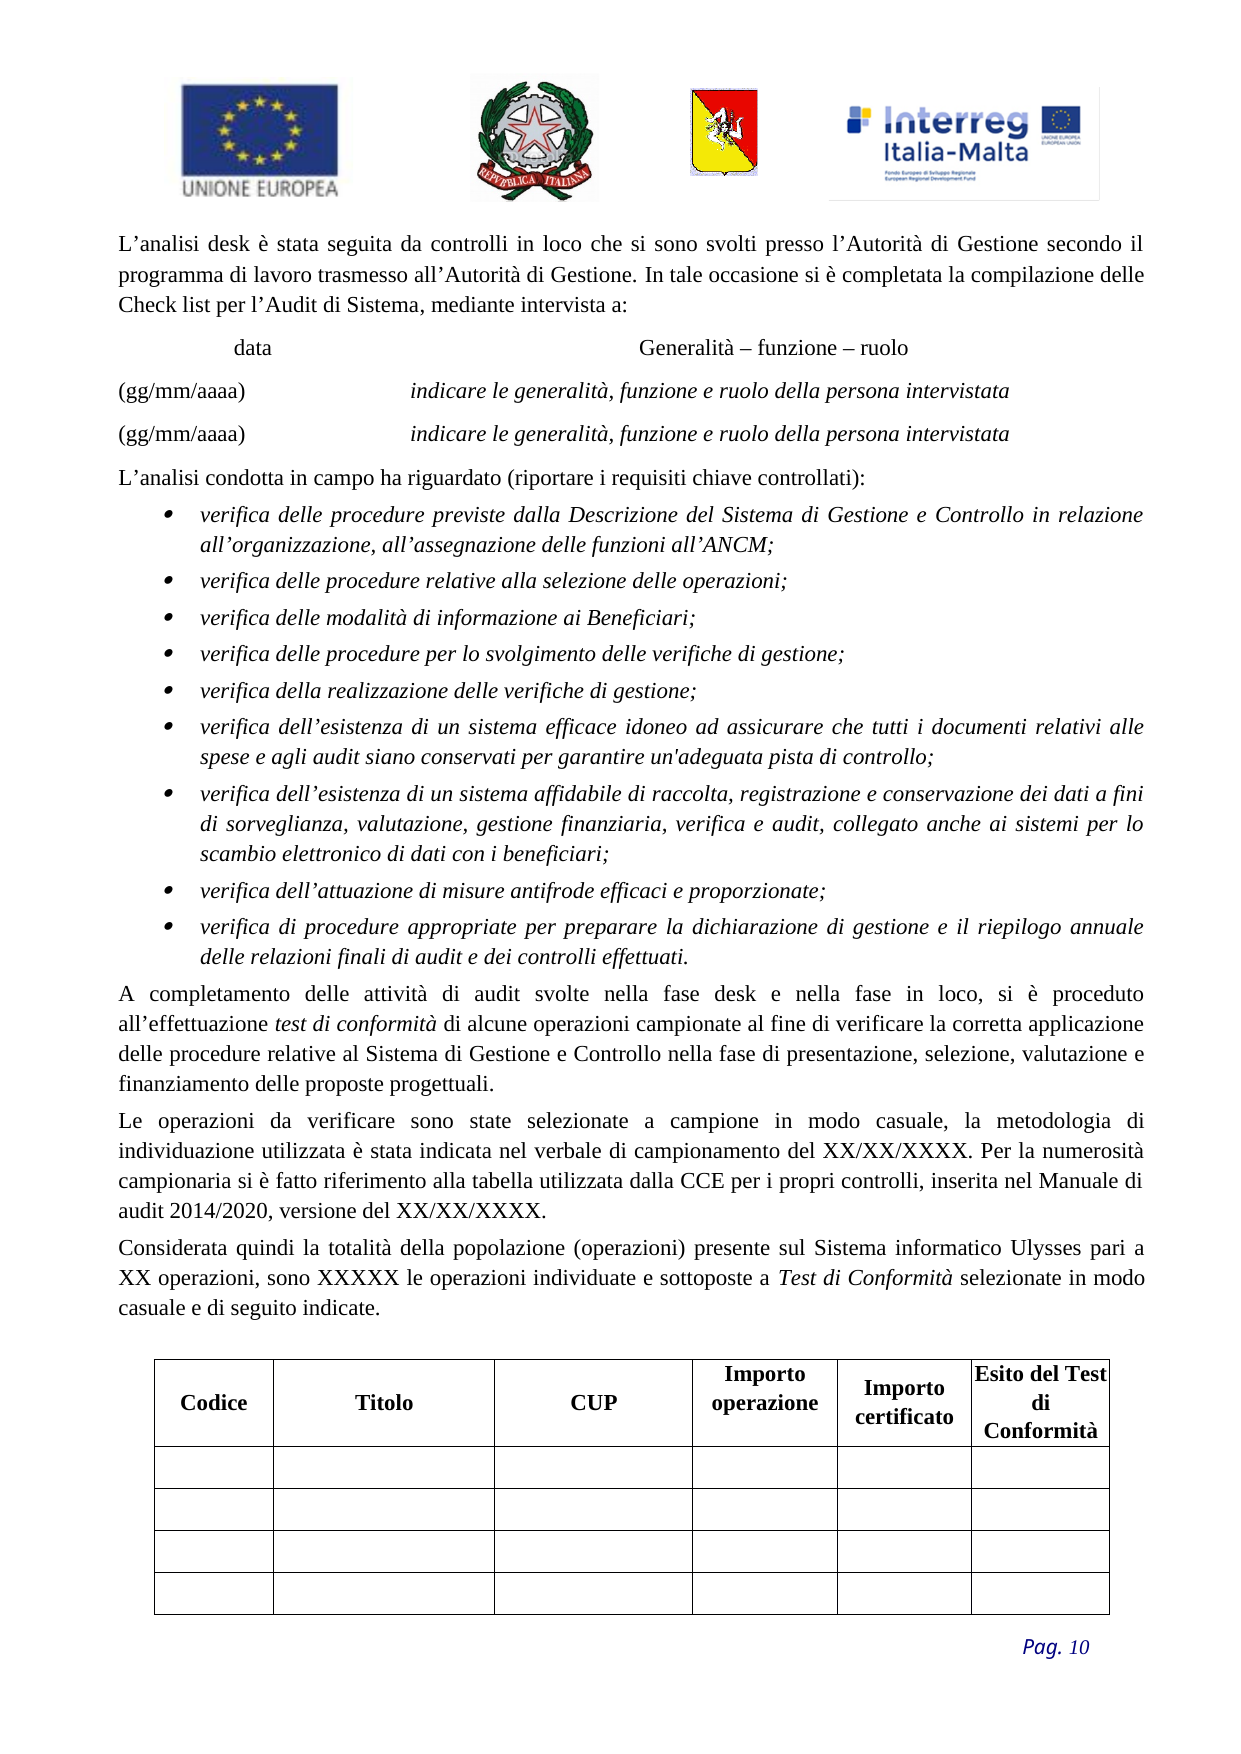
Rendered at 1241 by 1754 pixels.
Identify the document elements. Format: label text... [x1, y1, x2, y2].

picture [469, 73, 600, 202]
text Le operazioni da verificare sono state selezionate a campione in modo casuale, la metodologia di individuazione utilizzata è stata indicata nel verbale di campionamento del XX/XX/XXXX. Per la numerosità campionaria si è fatto riferimento alla tabella utilizzata dalla CCE per i propri controlli, inserita nel Manuale di audit 2014/2020, versione del XX/XX/XXXX. [118, 1107, 1146, 1224]
list verifica delle procedure previste dalla Descrizione del Sistema di Gestione e Controllo in relazione all’organizzazione, all’assegnazione delle funzioni all’ANCM; [162, 501, 1146, 557]
table_cell indicare le generalità, funzione e ruolo della persona intervistata [399, 370, 1149, 413]
table_header Titolo [274, 1360, 494, 1446]
table_cell [274, 1447, 494, 1488]
table_cell [495, 1531, 692, 1572]
table_cell [274, 1531, 494, 1572]
table_cell [838, 1531, 971, 1572]
table_cell [495, 1489, 692, 1530]
list verifica delle modalità di informazione ai Beneficiari; [162, 604, 1146, 630]
text L’analisi condotta in campo ha riguardato (riportare i requisiti chiave controllati): [118, 464, 1146, 491]
table_cell [495, 1447, 692, 1488]
table_header Codice [155, 1360, 273, 1446]
list verifica della realizzazione delle verifiche di gestione; [162, 677, 1146, 703]
table_cell [972, 1447, 1109, 1488]
table_header data [107, 327, 399, 370]
table_cell indicare le generalità, funzione e ruolo della persona intervistata [399, 414, 1149, 458]
list verifica delle procedure per lo svolgimento delle verifiche di gestione; [162, 640, 1146, 667]
table_header CUP [495, 1360, 692, 1446]
table_cell (gg/mm/aaaa) [107, 414, 399, 458]
table_cell [155, 1447, 273, 1488]
table_cell [155, 1531, 273, 1572]
picture [164, 77, 354, 202]
table_cell [972, 1573, 1109, 1614]
table_header Importo operazione [693, 1360, 837, 1446]
list verifica dell’attuazione di misure antifrode efficaci e proporzionate; [162, 877, 1146, 903]
table_cell [693, 1447, 837, 1488]
table_cell [155, 1573, 273, 1614]
table_cell [495, 1573, 692, 1614]
list verifica dell’esistenza di un sistema efficace idoneo ad assicurare che tutti i documenti relativi alle spese e agli audit siano conservati per garantire un'adeguata pista di controllo; [162, 713, 1146, 770]
table_cell [274, 1489, 494, 1530]
picture [828, 87, 1100, 202]
table_cell [838, 1489, 971, 1530]
table_cell [972, 1531, 1109, 1572]
table_cell [274, 1573, 494, 1614]
list verifica delle procedure relative alla selezione delle operazioni; [162, 567, 1146, 594]
table_header Generalità – funzione – ruolo [399, 327, 1149, 370]
table_cell [693, 1531, 837, 1572]
table_cell [838, 1447, 971, 1488]
table_cell [693, 1489, 837, 1530]
list verifica di procedure appropriate per preparare la dichiarazione di gestione e il riepilogo annuale delle relazioni finali di audit e dei controlli effettuati. [162, 913, 1146, 970]
text Considerata quindi la totalità della popolazione (operazioni) presente sul Sistema informatico Ulysses pari a XX operazioni, sono XXXXX le operazioni individuate e sottoposte a Test di Conformità selezionate in modo casuale e di seguito indicate. [118, 1234, 1146, 1321]
table_header Esito del Test di Conformità [972, 1360, 1109, 1446]
picture [690, 88, 758, 176]
list verifica dell’esistenza di un sistema affidabile di raccolta, registrazione e conservazione dei dati a fini di sorveglianza, valutazione, gestione finanziaria, verifica e audit, collegato anche ai sistemi per lo scambio elettronico di dati con i beneficiari; [162, 780, 1146, 867]
table_cell [155, 1489, 273, 1530]
text L’analisi desk è stata seguita da controlli in loco che si sono svolti presso l’Autorità di Gestione secondo il programma di lavoro trasmesso all’Autorità di Gestione. In tale occasione si è completata la compilazione delle Check list per l’Audit di Sistema, mediante intervista a: [118, 230, 1146, 317]
table_cell [972, 1489, 1109, 1530]
table_cell (gg/mm/aaaa) [107, 370, 399, 413]
table_cell [693, 1573, 837, 1614]
table_header Importo certificato [838, 1360, 971, 1446]
text A completamento delle attività di audit svolte nella fase desk e nella fase in loco, si è proceduto all’effettuazione test di conformità di alcune operazioni campionate al fine di verificare la corretta applicazione delle procedure relative al Sistema di Gestione e Controllo nella fase di presentazione, selezione, valutazione e finanziamento delle proposte progettuali. [118, 980, 1146, 1097]
table_cell [838, 1573, 971, 1614]
